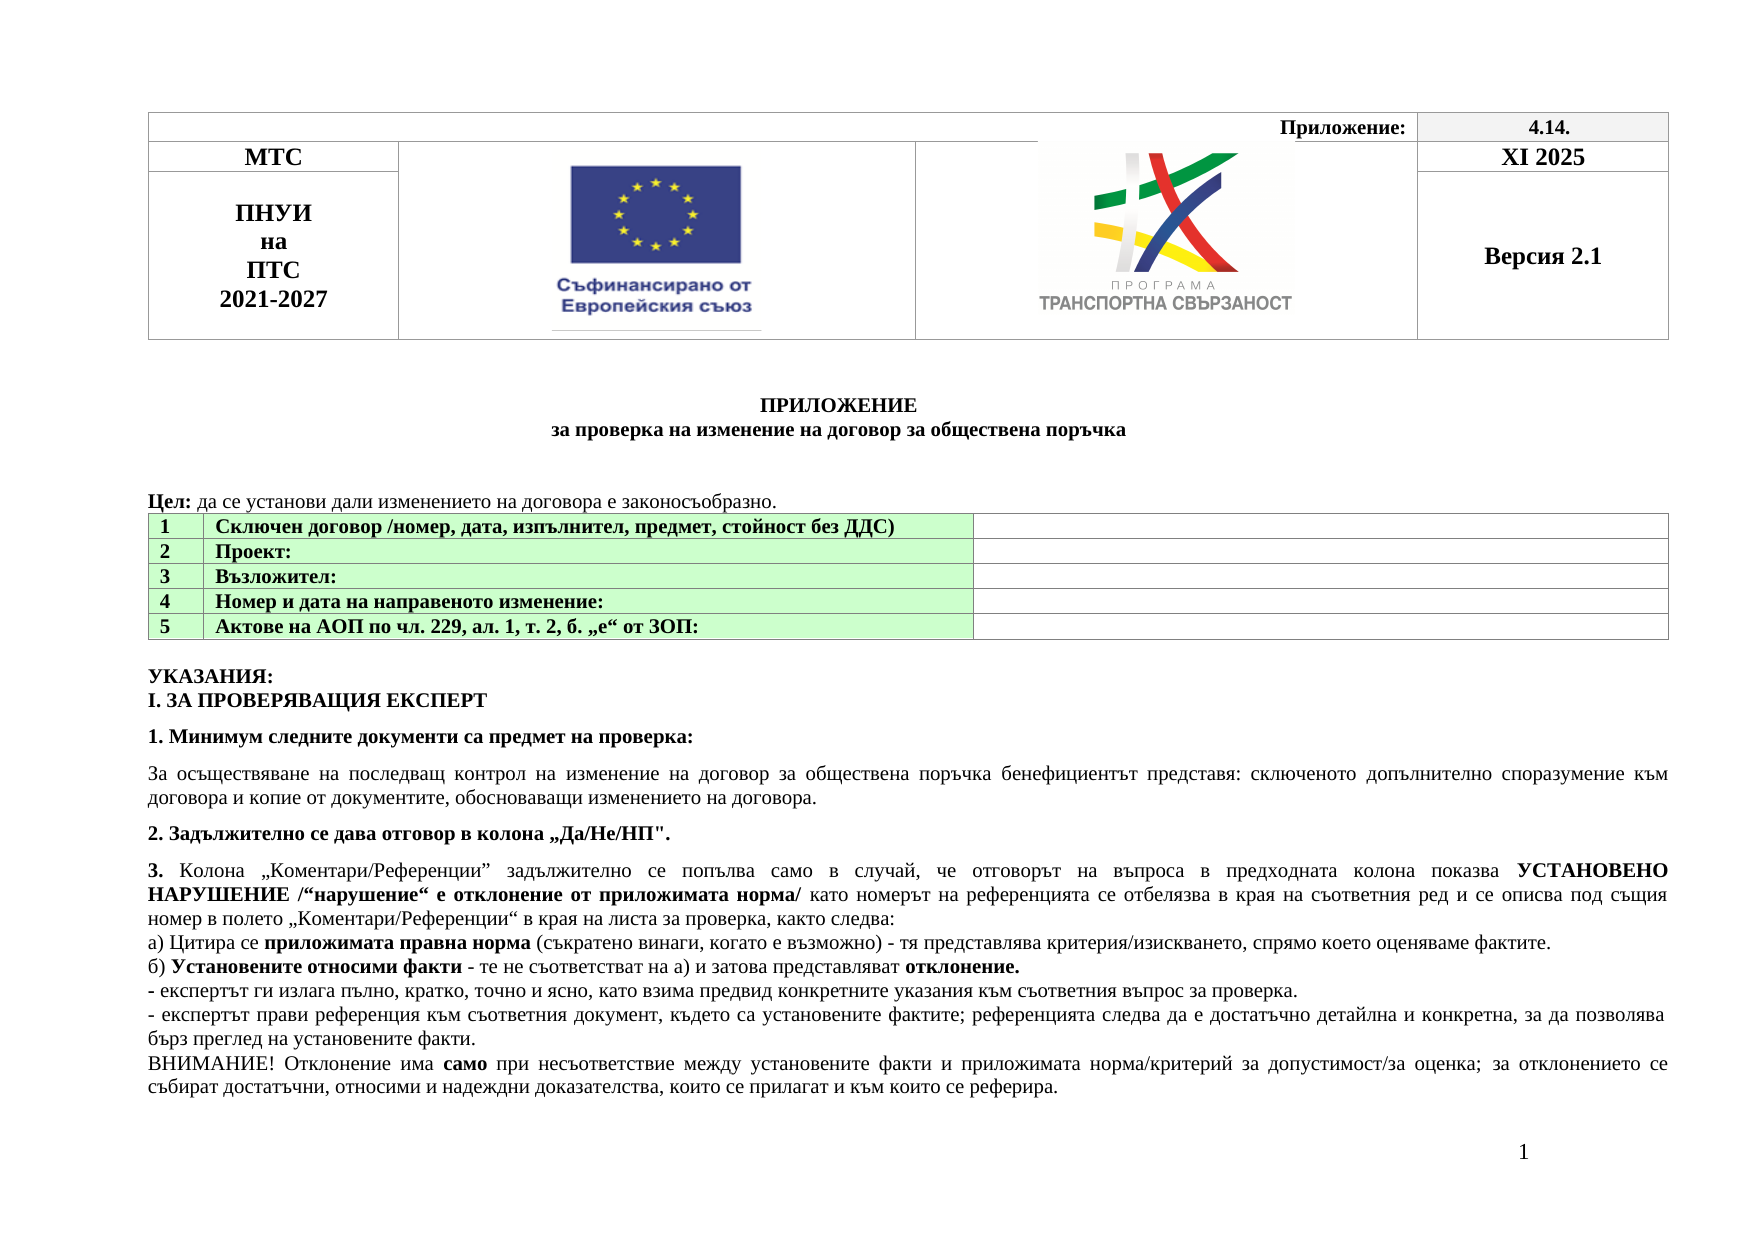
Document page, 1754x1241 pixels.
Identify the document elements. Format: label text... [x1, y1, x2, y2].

table_cell [974, 589, 1668, 613]
table_cell [974, 614, 1668, 638]
table_cell 5 [149, 614, 203, 638]
table_header [974, 514, 1668, 538]
text а) Цитира се приложимата правна норма (съкратено винаги, когато е възможно) - тя представлява критерия/изискването, спрямо което оценяваме фактите. [148, 930, 1668, 954]
text б) Установените относими факти - те не съответстват на а) и затова представляват отклонение. [148, 954, 1668, 978]
table_cell [974, 564, 1668, 588]
text 3. Колона „Коментари/Референции” задължително се попълва само в случай, че отговорът на въпроса в предходната колона показва УСТАНОВЕНО НАРУШЕНИЕ /“нарушение“ е отклонение от приложимата норма/ като номерът на референцията се отбелязва в края на съответния ред и се описва под същия номер в полето „Коментари/Референции“ в края на листа за проверка, както следва: [148, 858, 1668, 930]
table_cell 3 [149, 564, 203, 588]
text ВНИМАНИЕ! Отклонение има само при несъответствие между установените факти и приложимата норма/критерий за допустимост/за оценка; за отклонението се събират достатъчни, относими и надеждни доказателства, които се прилагат и към които се реферира. [148, 1050, 1668, 1098]
text Цел: да се установи дали изменението на договора е законосъобразно. [148, 489, 1529, 513]
table_header Сключен договор /номер, дата, изпълнител, предмет, стойност без ДДС) [204, 514, 973, 538]
text УКАЗАНИЯ: [148, 663, 1668, 688]
table_cell 2 [149, 539, 203, 563]
table_cell Проект: [204, 539, 973, 563]
table_cell Възложител: [204, 564, 973, 588]
text ПРИЛОЖЕНИЕ [148, 393, 1529, 417]
table_cell Номер и дата на направеното изменение: [204, 589, 973, 613]
text 2. Задължително се дава отговор в колона „Да/Не/НП". [148, 821, 1668, 845]
table_cell 4 [149, 589, 203, 613]
text - експертът прави референция към съответния документ, където са установените фактите; референцията следва да е достатъчно детайлна и конкретна, за да позволява бърз преглед на установените факти. [148, 1002, 1668, 1050]
text за проверка на изменение на договор за обществена поръчка [148, 417, 1529, 441]
table_cell [974, 539, 1668, 563]
picture [551, 148, 763, 332]
text За осъществяване на последващ контрол на изменение на договор за обществена поръчка бенефициентът представя: сключеното допълнително споразумение към договора и копие от документите, обосноваващи изменението на договора. [148, 761, 1668, 809]
text 1. Минимум следните документи са предмет на проверка: [148, 724, 1668, 748]
text I. ЗА ПРОВЕРЯВАЩИЯ ЕКСПЕРТ [148, 688, 1668, 712]
table_cell Актове на АОП по чл. 229, ал. 1, т. 2, б. „е“ от ЗОП: [204, 614, 973, 638]
picture [1037, 141, 1296, 315]
text - експертът ги излага пълно, кратко, точно и ясно, като взима предвид конкретните указания към съответния въпрос за проверка. [148, 978, 1668, 1002]
table_header 1 [149, 514, 203, 538]
